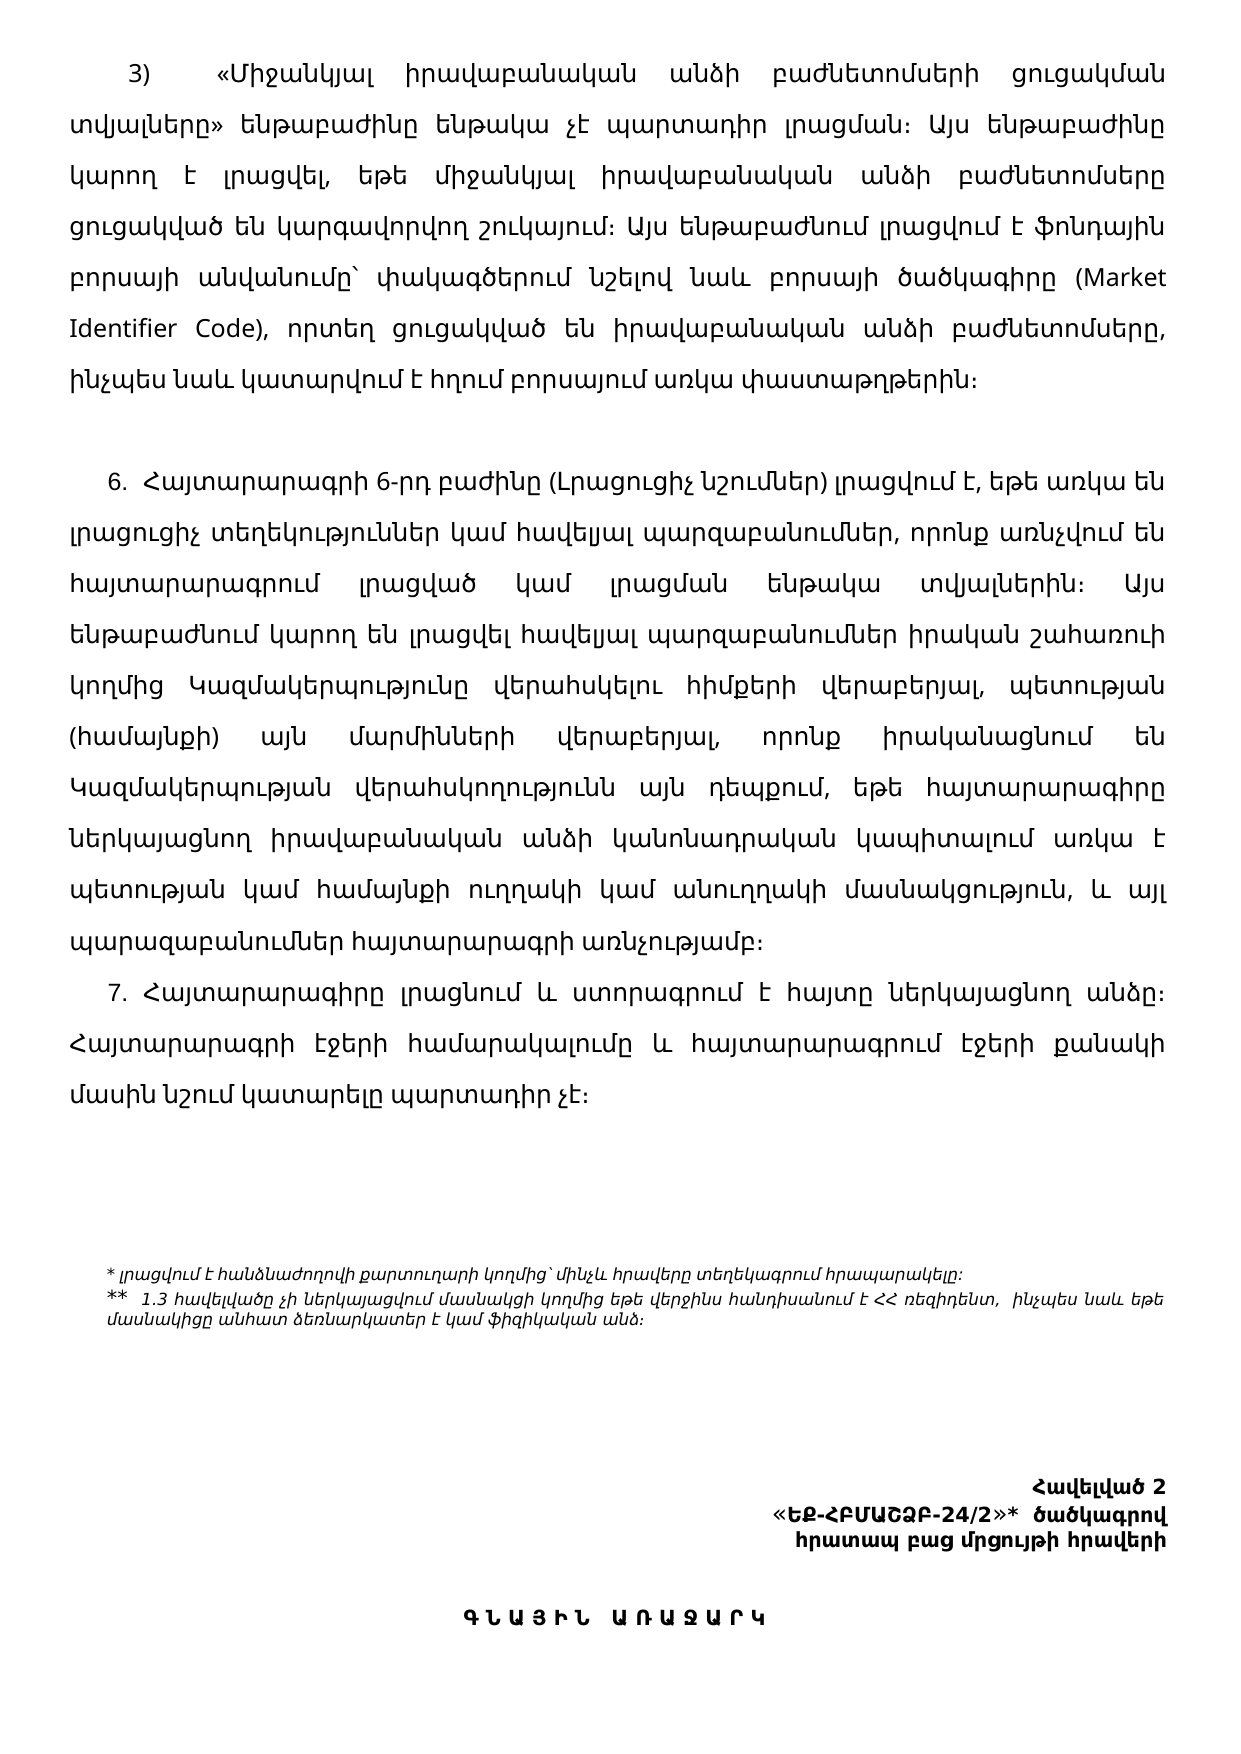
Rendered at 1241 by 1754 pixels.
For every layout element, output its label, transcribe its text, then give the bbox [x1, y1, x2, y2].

text Գ Ն Ա Յ Ի Ն Ա Ռ Ա Ջ Ա Ր Կ [62, 1606, 1167, 1630]
text ** 1.3 հավելվածը չի ներկայացվում մասնակցի կողմից եթե վերջինս հանդիսանում է ՀՀ ռեզիդենտ, ինչպես նաև եթե մասնակիցը անհատ ձեռնարկատեր է կամ ֆիզիկական անձ։ [107, 1286, 1167, 1329]
list «Միջանկյալ իրավաբանական անձի բաժնետոմսերի ցուցակման տվյալները» ենթաբաժինը ենթակա չէ պարտադիր լրացման։ Այս ենթաբաժինը կարող է լրացվել, եթե միջանկյալ իրավաբանական անձի բաժնետոմսերը ցուցակված են կարգավորվող շուկայում։ Այս ենթաբաժնում լրացվում է ֆոնդային բորսայի անվանումը՝ փակագծերում նշելով նաև բորսայի ծածկագիրը (Market Identifier Code), որտեղ ցուցակված են իրավաբանական անձի բաժնետոմսերը, ինչպես նաև կատարվում է հղում բորսայում առկա փաստաթղթերին։ [69, 56, 1167, 396]
list Հայտարարագիրը լրացնում և ստորագրում է հայտը ներկայացնող անձը։ Հայտարարագրի էջերի համարակալումը և հայտարարագրում էջերի քանակի մասին նշում կատարելը պարտադիր չէ։ [69, 974, 1167, 1110]
text «ԵՔ-ՀԲՄԱՇՁԲ-24/2»* ծածկագրով [69, 1499, 1167, 1528]
list Հայտարարագրի 6-րդ բաժինը (Լրացուցիչ նշումներ) լրացվում է, եթե առկա են լրացուցիչ տեղեկություններ կամ հավելյալ պարզաբանումներ, որոնք առնչվում են հայտարարագրում լրացված կամ լրացման ենթակա տվյալներին։ Այս ենթաբաժնում կարող են լրացվել հավելյալ պարզաբանումներ իրական շահառուի կողմից Կազմակերպությունը վերահսկելու հիմքերի վերաբերյալ, պետության (համայնքի) այն մարմինների վերաբերյալ, որոնք իրականացնում են Կազմակերպության վերահսկողությունն այն դեպքում, եթե հայտարարագիրը ներկայացնող իրավաբանական անձի կանոնադրական կապիտալում առկա է պետության կամ համայնքի ուղղակի կամ անուղղակի մասնակցություն, և այլ պարազաբանումներ հայտարարագրի առնչությամբ։ [69, 464, 1167, 957]
text հրատապ բաց մրցույթի հրավերի [69, 1528, 1167, 1553]
text Հավելված 2 [69, 1475, 1167, 1499]
text * լրացվում է հանձնաժողովի քարտուղարի կողմից` մինչև հրավերը տեղեկագրում հրապարակելը: [107, 1263, 1167, 1286]
